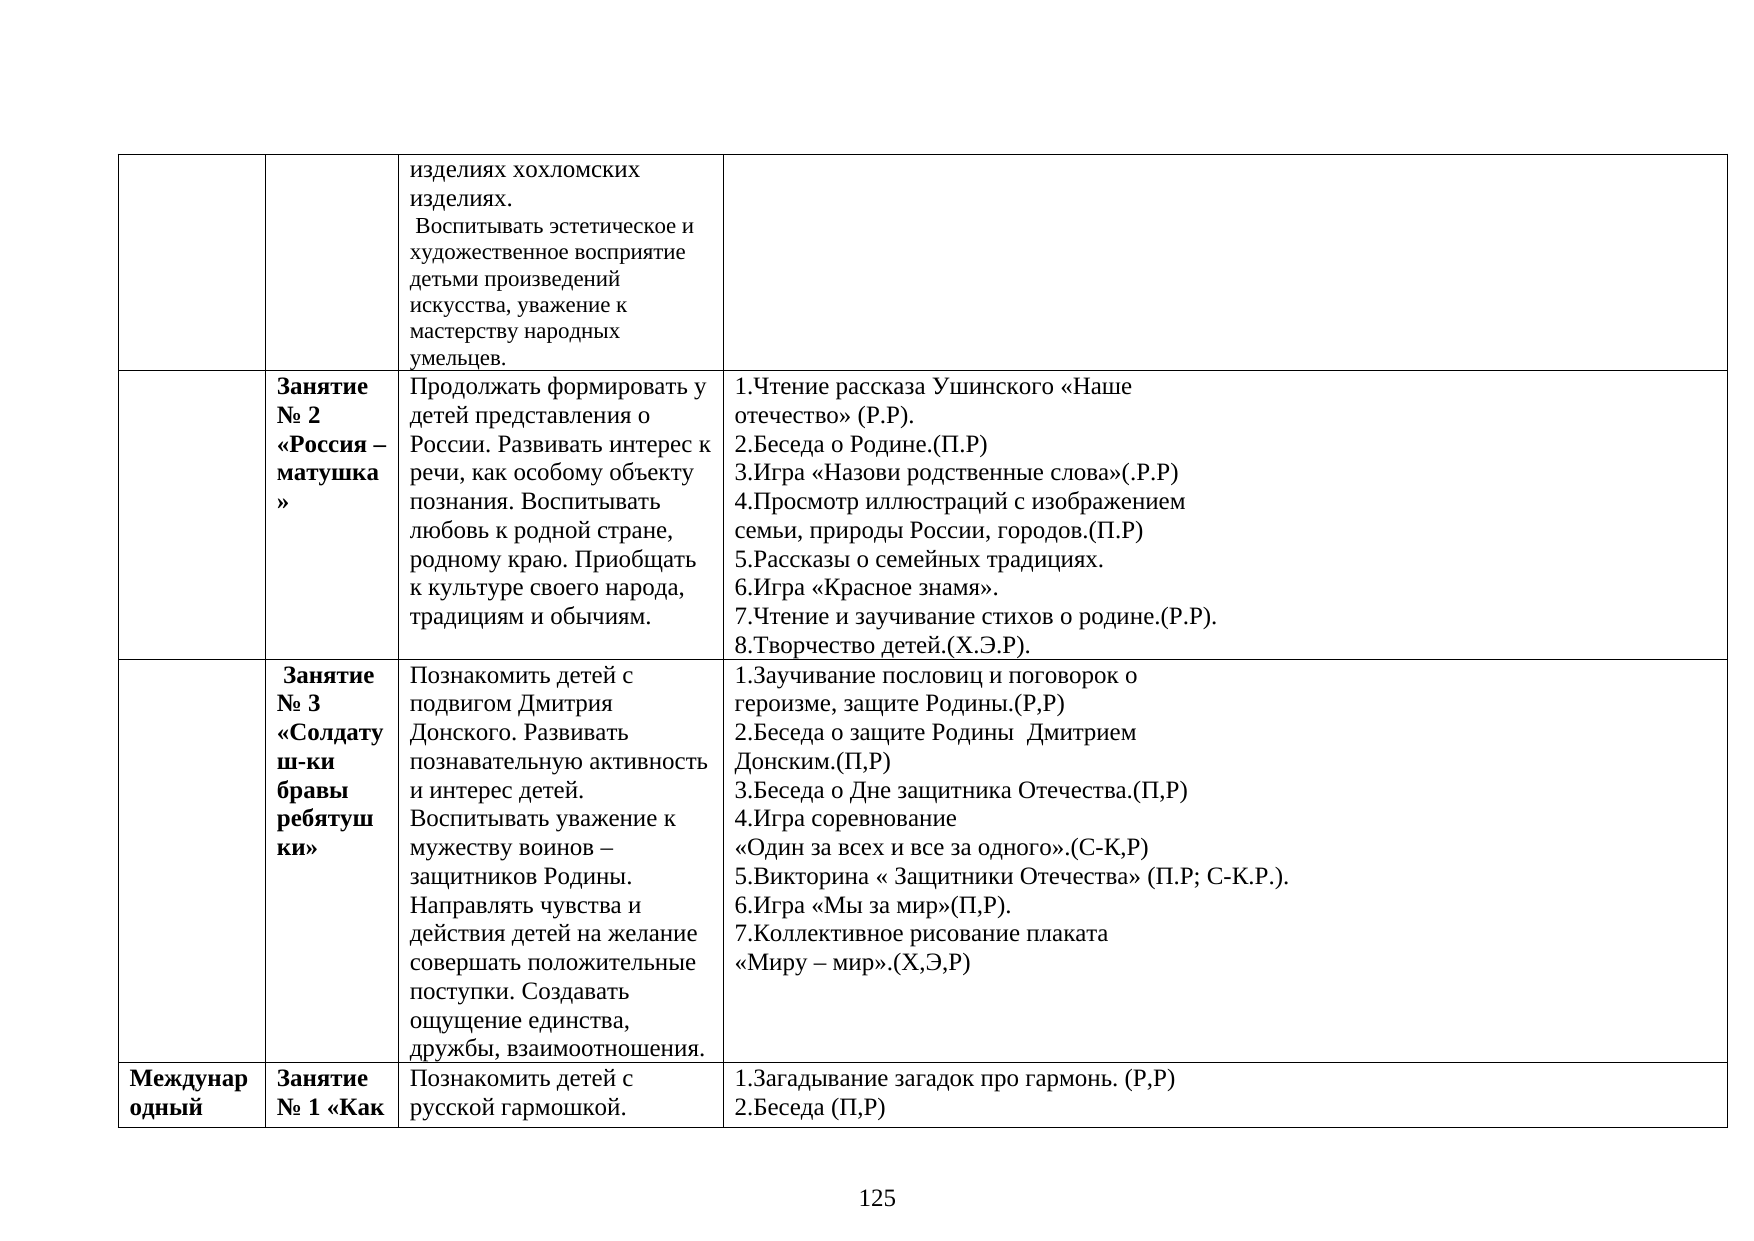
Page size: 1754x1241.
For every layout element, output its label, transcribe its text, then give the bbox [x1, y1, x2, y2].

table_cell [119, 371, 265, 659]
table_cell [724, 155, 1727, 370]
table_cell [399, 1063, 723, 1127]
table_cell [399, 155, 723, 370]
table_cell 1.Заучивание пословиц и поговорок о героизме, защите Родины.(Р,Р) 2.Беседа о защите Родины Дмитрием Донским.(П,Р) 3.Беседа о Дне защитника Отечества.(П,Р) 4.Игра соревнование «Один за всех и все за одного».(С-К,Р) 5.Викторина « Защитники Отечества» (П.Р; С-К.Р.). 6.Игра «Мы за мир»(П,Р). 7.Коллективное рисование плаката «Миру – мир».(Х,Э,Р) [724, 660, 1727, 1062]
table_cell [266, 155, 398, 370]
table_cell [119, 1063, 265, 1127]
table_cell [119, 660, 265, 1062]
table_cell Занятие № 3 «Солдатуш-ки бравы ребятушки» [266, 660, 398, 1062]
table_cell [266, 1063, 398, 1127]
table_cell Продолжать формировать у детей представления о России. Развивать интерес к речи, как особому объекту познания. Воспитывать любовь к родной стране, родному краю. Приобщать к культуре своего народа, традициям и обычиям. [399, 371, 723, 659]
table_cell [119, 155, 265, 370]
table_cell Познакомить детей с подвигом Дмитрия Донского. Развивать познавательную активность и интерес детей. Воспитывать уважение к мужеству воинов – защитников Родины. Направлять чувства и действия детей на желание совершать положительные поступки. Создавать ощущение единства, дружбы, взаимоотношения. [399, 660, 723, 1062]
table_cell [724, 1063, 1727, 1127]
table_cell Занятие № 2 «Россия – матушка» [266, 371, 398, 659]
table_cell 1.Чтение рассказа Ушинского «Наше отечество» (Р.Р). 2.Беседа о Родине.(П.Р) 3.Игра «Назови родственные слова»(.Р.Р) 4.Просмотр иллюстраций с изображением семьи, природы России, городов.(П.Р) 5.Рассказы о семейных традициях. 6.Игра «Красное знамя». 7.Чтение и заучивание стихов о родине.(Р.Р). 8.Творчество детей.(Х.Э.Р). [724, 371, 1727, 659]
